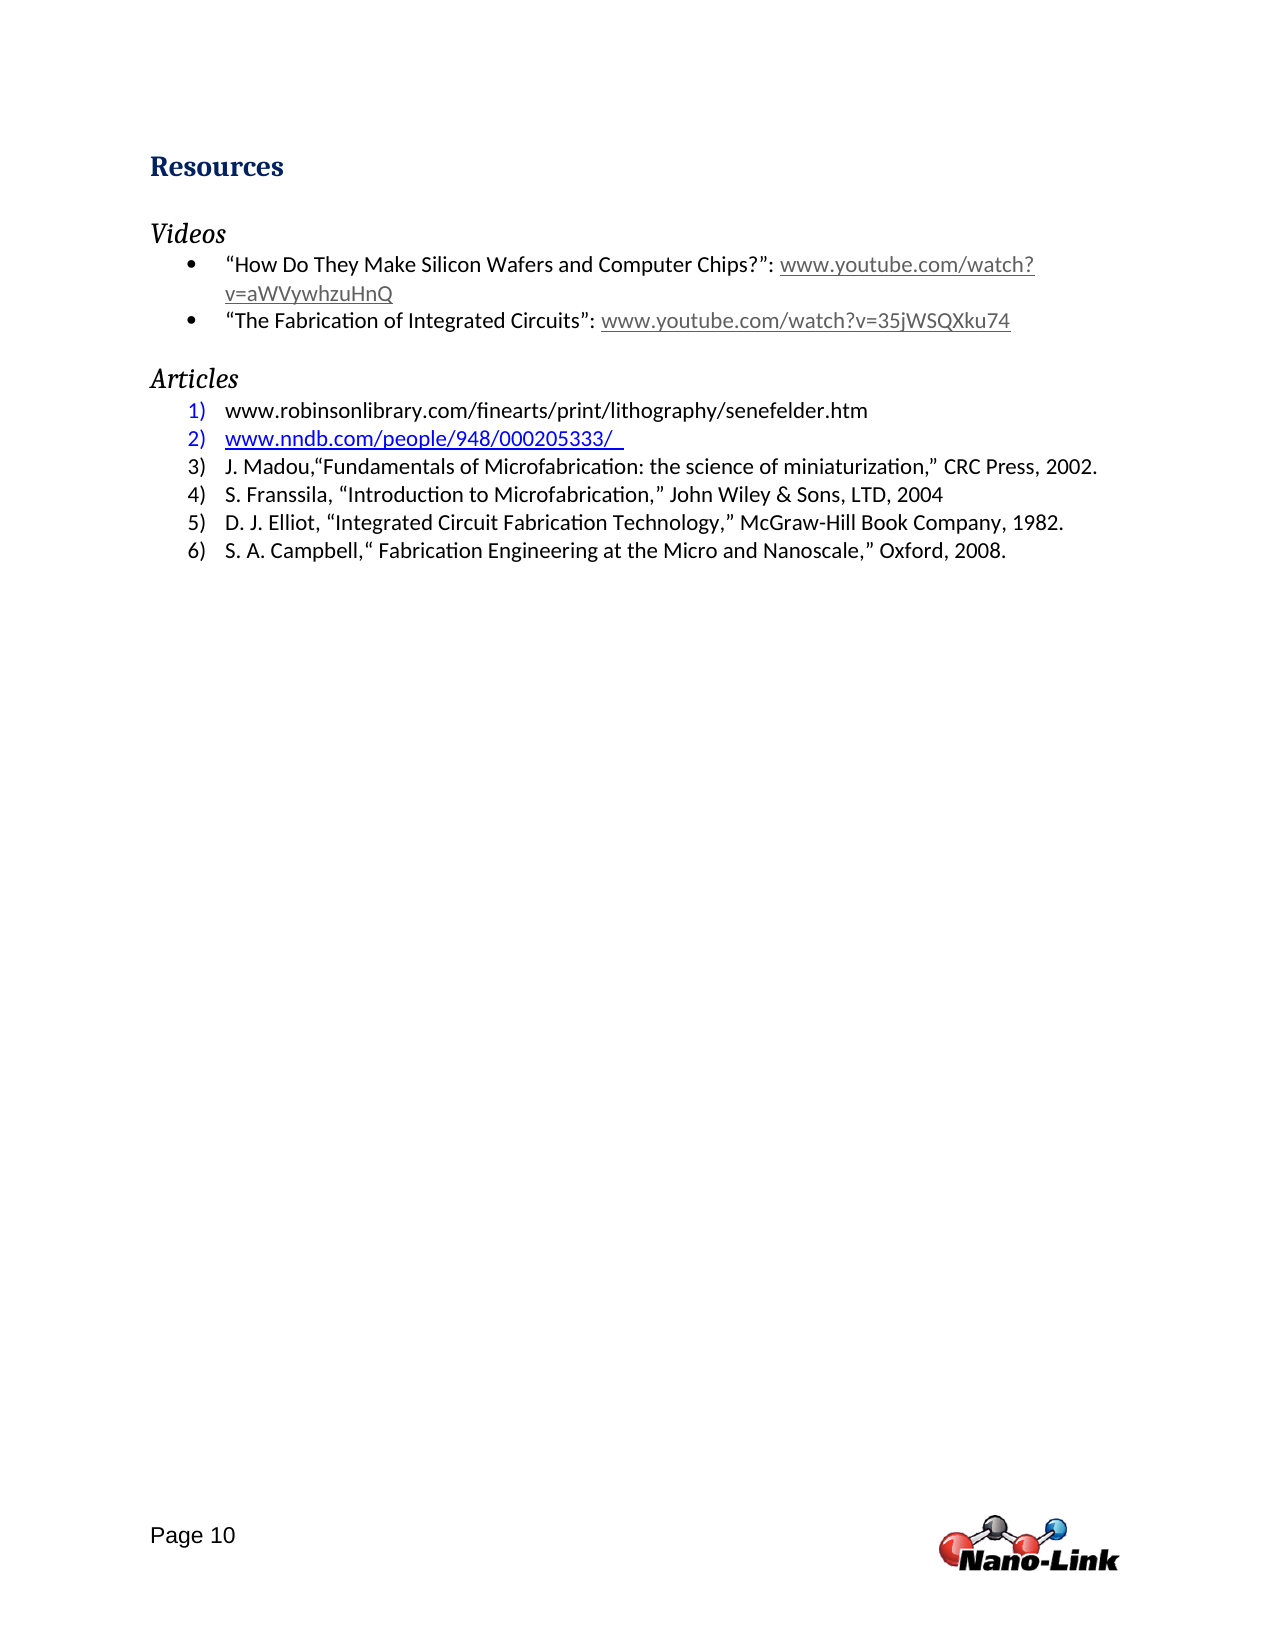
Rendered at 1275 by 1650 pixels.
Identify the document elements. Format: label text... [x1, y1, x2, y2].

list “The Fabrication of Integrated Circuits”: www.youtube.com/watch?v=35jWSQXku74 [187, 307, 1125, 335]
subtitle Videos [150, 217, 1125, 251]
list D. J. Elliot, “Integrated Circuit Fabrication Technology,” McGraw-Hill Book Company, 1982. [187, 508, 1125, 536]
list www.robinsonlibrary.com/finearts/print/lithography/senefelder.htm [187, 396, 1125, 424]
list J. Madou,“Fundamentals of Microfabrication: the science of miniaturization,” CRC Press, 2002. [187, 452, 1125, 480]
list “How Do They Make Silicon Wafers and Computer Chips?”: www.youtube.com/watch?v=aWVywhzuHnQ [187, 251, 1125, 307]
picture [939, 1515, 1124, 1575]
list S. A. Campbell,“ Fabrication Engineering at the Micro and Nanoscale,” Oxford, 2008. [187, 536, 1125, 564]
list S. Franssila, “Introduction to Microfabrication,” John Wiley & Sons, LTD, 2004 [187, 480, 1125, 508]
subtitle Resources [150, 150, 1125, 183]
list www.nndb.com/people/948/000205333/ [187, 424, 1125, 452]
subtitle Articles [150, 363, 1125, 396]
